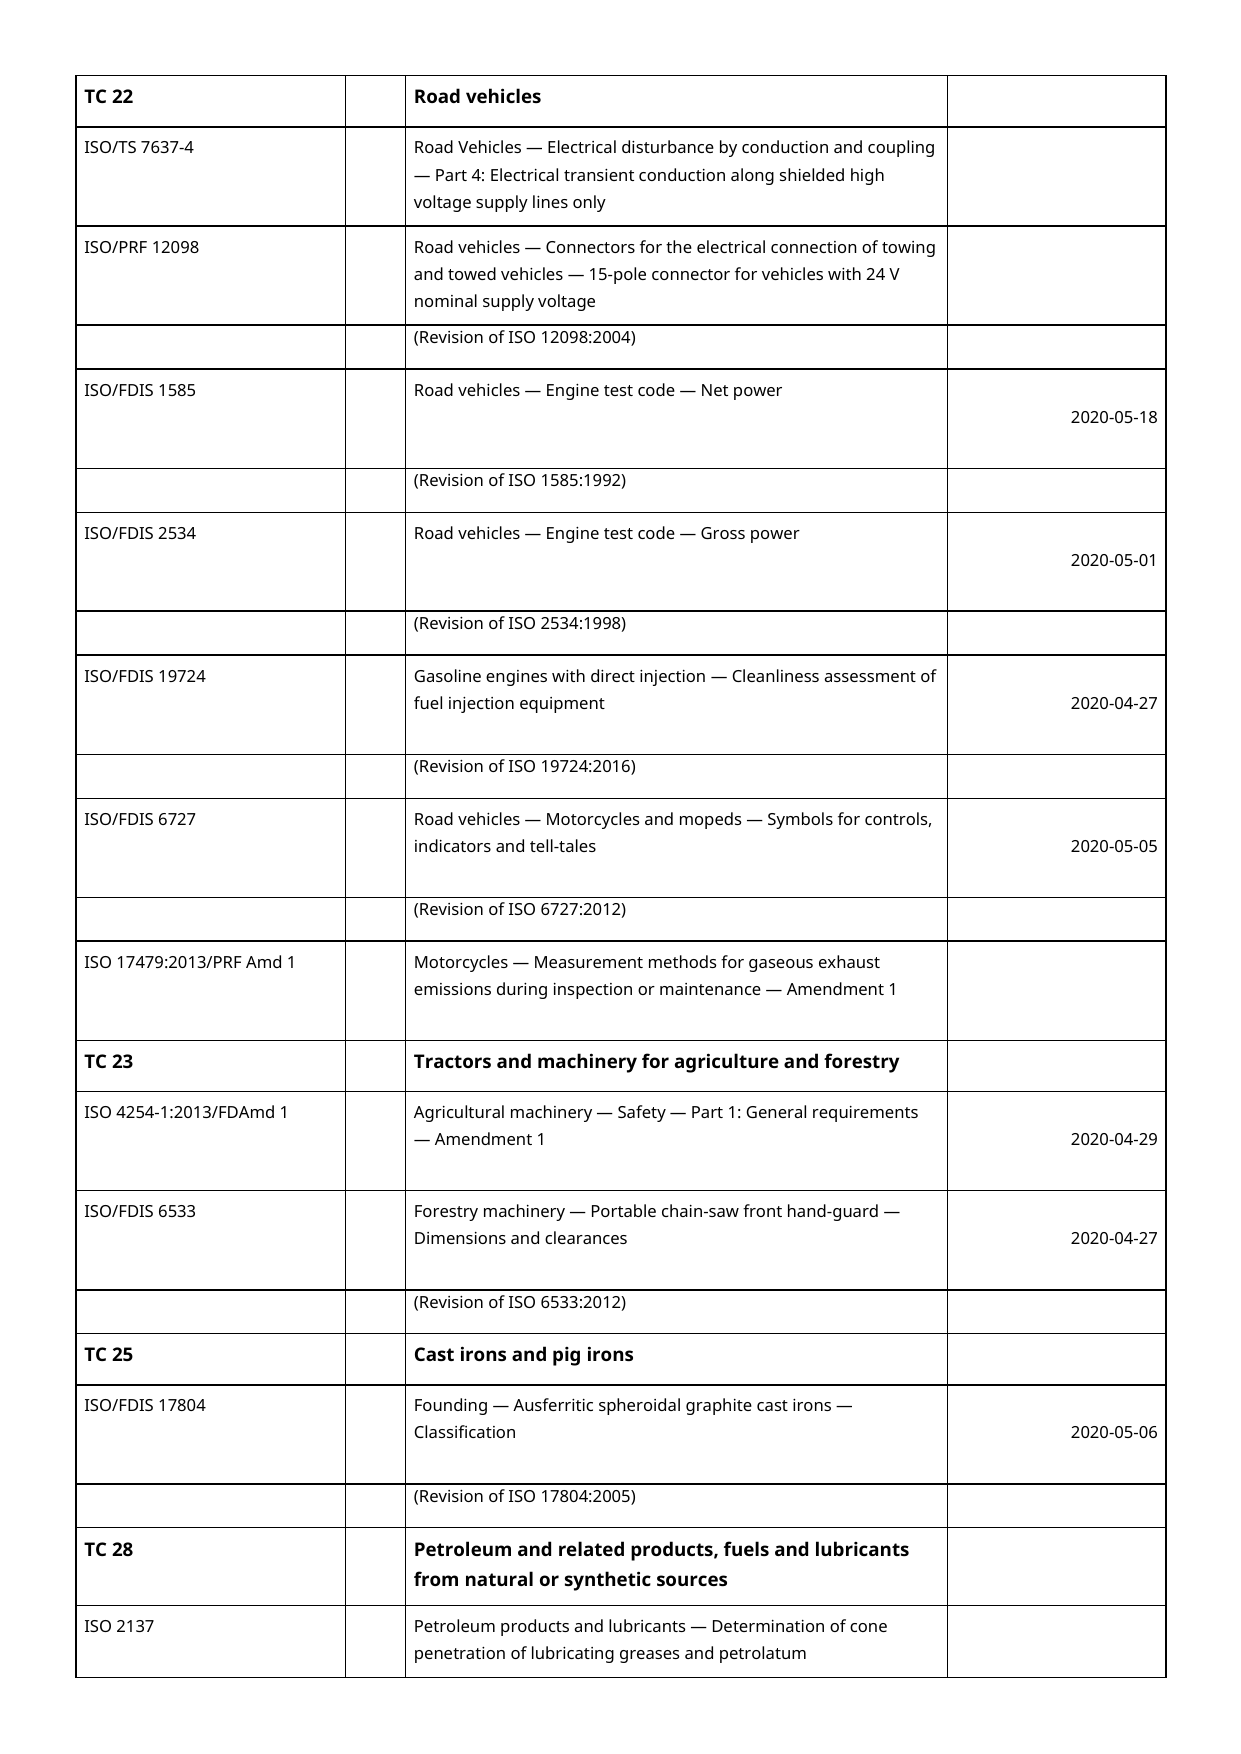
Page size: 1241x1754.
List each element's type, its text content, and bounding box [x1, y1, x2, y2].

table_cell [346, 326, 405, 368]
table_cell 2020-04-29 [948, 1092, 1165, 1190]
table_cell [948, 469, 1165, 511]
table_cell Road vehicles — Engine test code — Gross power [406, 513, 947, 610]
table_cell [948, 1485, 1165, 1527]
table_cell [77, 1291, 345, 1333]
table_cell [346, 1291, 405, 1333]
table_cell (Revision of ISO 17804:2005) [406, 1485, 947, 1527]
table_cell [346, 76, 405, 126]
table_cell Road vehicles — Connectors for the electrical connection of towing and towed vehicles — 15-pole connector for vehicles with 24 V nominal supply voltage [406, 227, 947, 324]
table_cell [346, 1606, 405, 1677]
table_cell 2020-05-06 [948, 1386, 1165, 1483]
table_cell [948, 227, 1165, 324]
table_cell Road Vehicles — Electrical disturbance by conduction and coupling — Part 4: Electrical transient conduction along shielded high voltage supply lines only [406, 128, 947, 225]
table_cell [346, 227, 405, 324]
table_cell TC 23 [77, 1041, 345, 1091]
table_cell 2020-04-27 [948, 1191, 1165, 1289]
table_cell [948, 942, 1165, 1039]
table_cell [346, 1334, 405, 1384]
table_cell [948, 898, 1165, 940]
table_cell [346, 1528, 405, 1605]
table_cell Gasoline engines with direct injection — Cleanliness assessment of fuel injection equipment [406, 656, 947, 753]
table_cell [948, 76, 1165, 126]
table_cell [346, 898, 405, 940]
table_cell 2020-05-18 [948, 370, 1165, 467]
table_cell [346, 128, 405, 225]
table_cell [346, 755, 405, 797]
table_cell [948, 1291, 1165, 1333]
table_cell Cast irons and pig irons [406, 1334, 947, 1384]
table_cell ISO 4254-1:2013/FDAmd 1 [77, 1092, 345, 1190]
table_cell (Revision of ISO 6727:2012) [406, 898, 947, 940]
table_cell [948, 326, 1165, 368]
table_cell 2020-05-05 [948, 799, 1165, 896]
table_cell Road vehicles [406, 76, 947, 126]
table_cell [948, 1606, 1165, 1677]
table_cell [77, 612, 345, 654]
table_cell ISO/FDIS 6727 [77, 799, 345, 896]
table_cell (Revision of ISO 2534:1998) [406, 612, 947, 654]
table_cell [948, 612, 1165, 654]
table_cell TC 28 [77, 1528, 345, 1605]
table_cell [346, 1386, 405, 1483]
table_cell [77, 755, 345, 797]
table_cell [346, 1041, 405, 1091]
table_cell Road vehicles — Motorcycles and mopeds — Symbols for controls, indicators and tell-tales [406, 799, 947, 896]
table_cell [346, 942, 405, 1039]
table_cell [346, 1485, 405, 1527]
table_cell ISO/FDIS 1585 [77, 370, 345, 467]
table_cell [948, 1528, 1165, 1605]
table_cell ISO/PRF 12098 [77, 227, 345, 324]
table_cell [948, 1041, 1165, 1091]
table_cell TC 25 [77, 1334, 345, 1384]
table_cell Forestry machinery — Portable chain-saw front hand-guard — Dimensions and clearances [406, 1191, 947, 1289]
table_cell [346, 1092, 405, 1190]
table_cell [77, 326, 345, 368]
table_cell [346, 799, 405, 896]
table_cell [77, 898, 345, 940]
table_cell ISO/FDIS 17804 [77, 1386, 345, 1483]
table_cell ISO/FDIS 2534 [77, 513, 345, 610]
table_cell (Revision of ISO 6533:2012) [406, 1291, 947, 1333]
table_cell [346, 469, 405, 511]
table_cell (Revision of ISO 1585:1992) [406, 469, 947, 511]
table_cell 2020-04-27 [948, 656, 1165, 753]
table_cell [346, 513, 405, 610]
table_cell Agricultural machinery — Safety — Part 1: General requirements — Amendment 1 [406, 1092, 947, 1190]
table_cell ISO/FDIS 6533 [77, 1191, 345, 1289]
table_cell [948, 128, 1165, 225]
table_cell (Revision of ISO 12098:2004) [406, 326, 947, 368]
table_cell [346, 612, 405, 654]
table_cell [346, 1191, 405, 1289]
table_cell 2020-05-01 [948, 513, 1165, 610]
table_cell [346, 656, 405, 753]
table_cell Road vehicles — Engine test code — Net power [406, 370, 947, 467]
table_cell ISO 17479:2013/PRF Amd 1 [77, 942, 345, 1039]
table_cell Petroleum and related products, fuels and lubricants from natural or synthetic sources [406, 1528, 947, 1605]
table_cell ISO 2137 [77, 1606, 345, 1677]
table_cell Motorcycles — Measurement methods for gaseous exhaust emissions during inspection or maintenance — Amendment 1 [406, 942, 947, 1039]
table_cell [406, 1606, 947, 1677]
table_cell Founding — Ausferritic spheroidal graphite cast irons — Classification [406, 1386, 947, 1483]
table_cell [948, 755, 1165, 797]
table_cell ISO/TS 7637-4 [77, 128, 345, 225]
table_cell ISO/FDIS 19724 [77, 656, 345, 753]
table_cell [77, 469, 345, 511]
table_cell TC 22 [77, 76, 345, 126]
table_cell [346, 370, 405, 467]
table_cell [948, 1334, 1165, 1384]
table_cell (Revision of ISO 19724:2016) [406, 755, 947, 797]
table_cell [77, 1485, 345, 1527]
table_cell Tractors and machinery for agriculture and forestry [406, 1041, 947, 1091]
